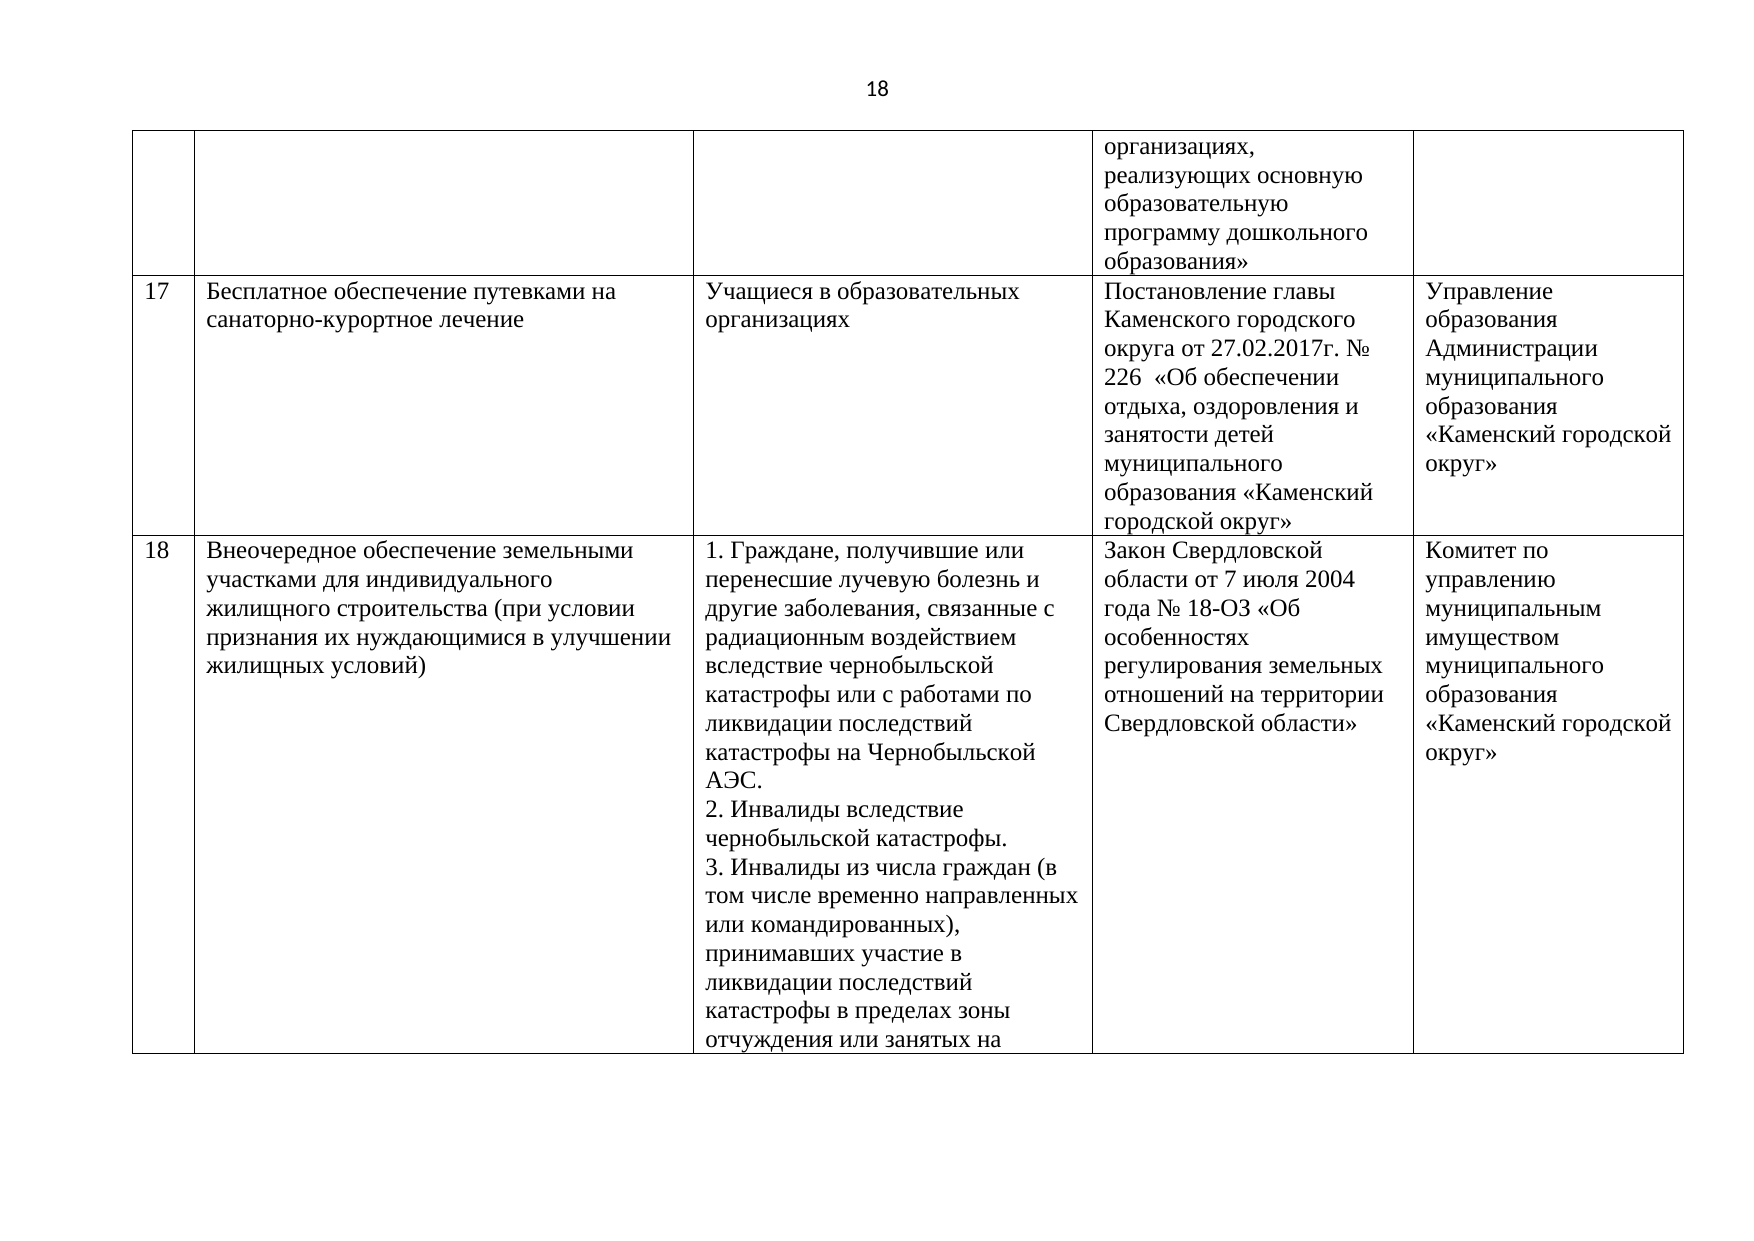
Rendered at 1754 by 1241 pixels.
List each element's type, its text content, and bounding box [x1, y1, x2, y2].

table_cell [694, 536, 1092, 1053]
table_cell Управление образования Администрации муниципального образования «Каменский городской округ» [1414, 276, 1683, 534]
table_cell Постановление главы Каменского городского округа от 27.02.2017г. № 226 «Об обеспечении отдыха, оздоровления и занятости детей муниципального образования «Каменский городской округ» [1093, 276, 1413, 534]
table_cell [1414, 536, 1683, 1053]
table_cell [694, 131, 1092, 275]
table_cell 17 [133, 276, 194, 534]
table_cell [1093, 131, 1413, 275]
table_cell 16 [133, 131, 194, 275]
table_cell 18 [133, 536, 194, 1053]
table_cell Бесплатное обеспечение путевками на санаторно-курортное лечение [195, 276, 693, 534]
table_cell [1414, 131, 1683, 275]
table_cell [1093, 536, 1413, 1053]
table_cell Учащиеся в образовательных организациях [694, 276, 1092, 534]
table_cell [195, 536, 693, 1053]
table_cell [195, 131, 693, 275]
